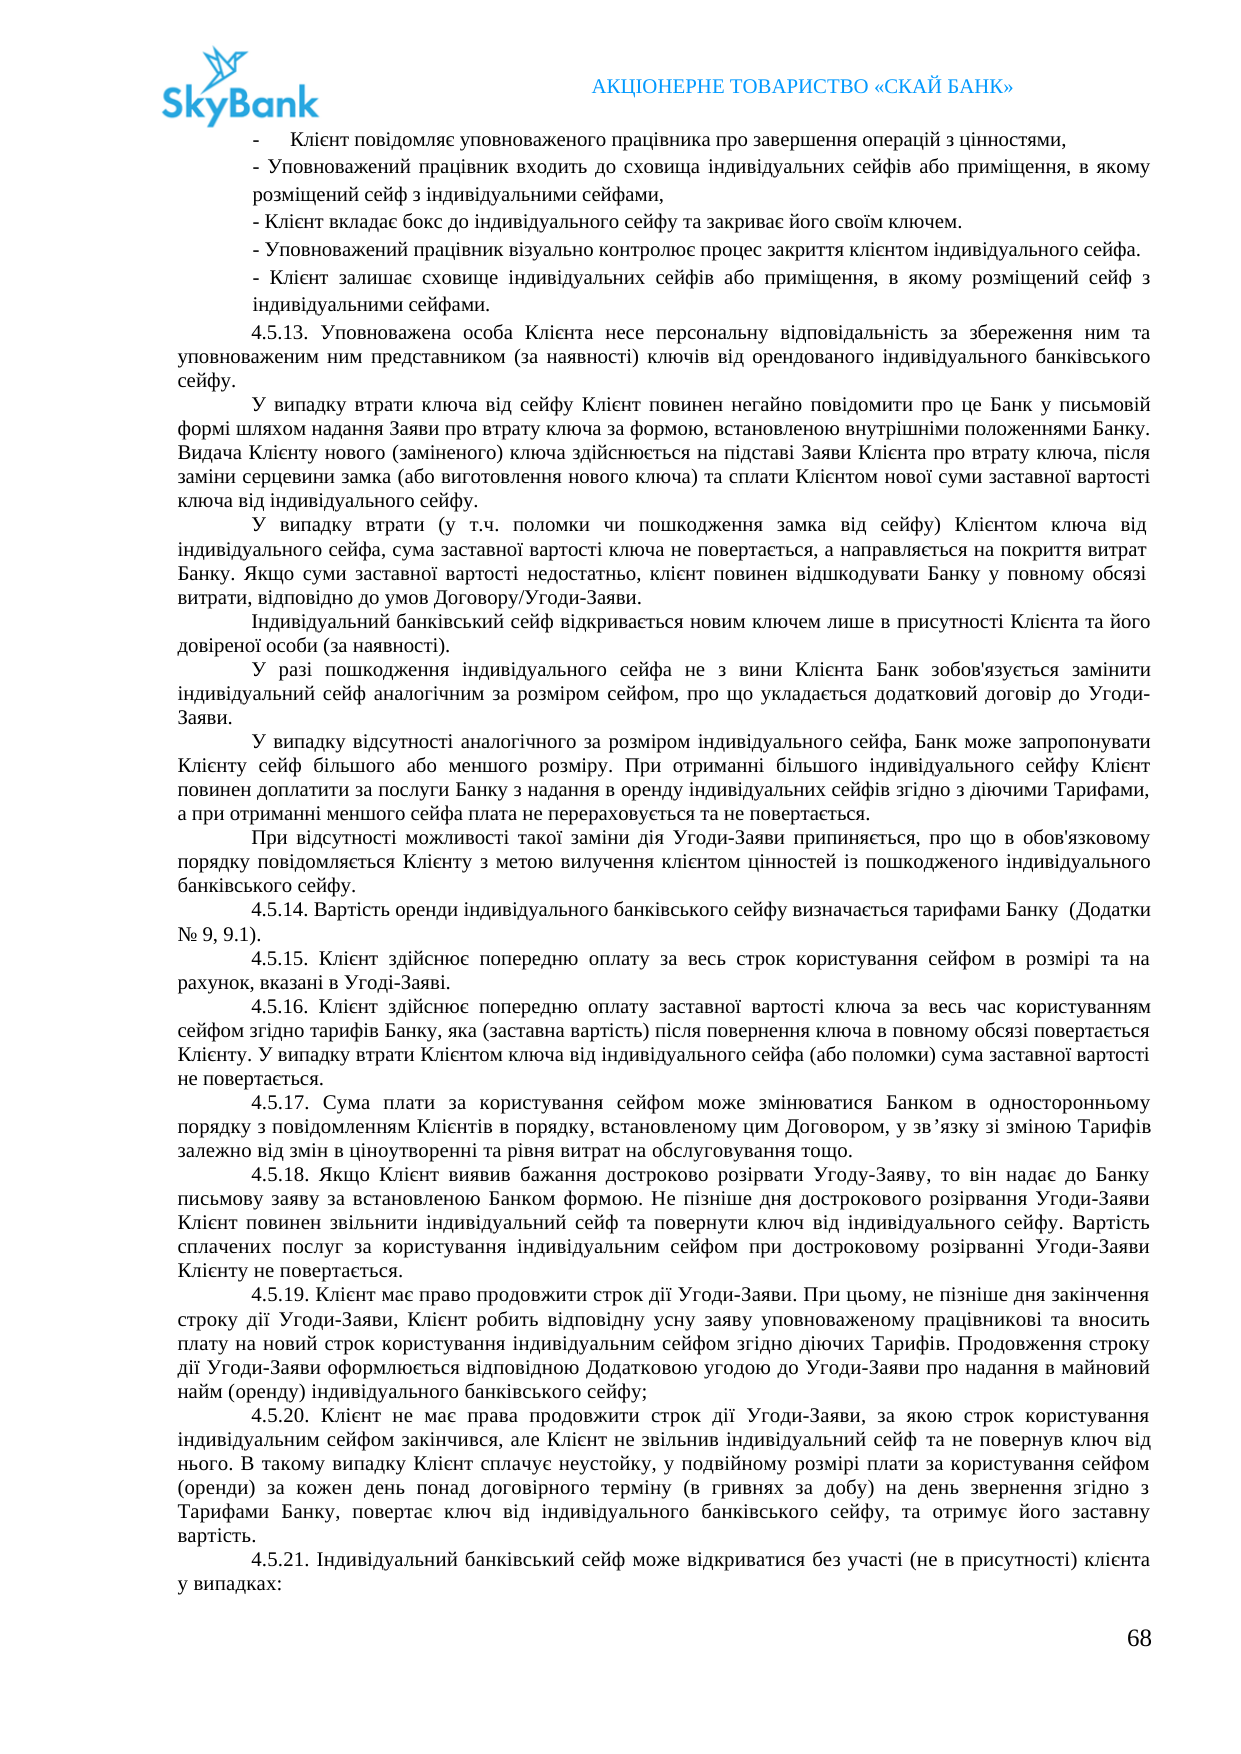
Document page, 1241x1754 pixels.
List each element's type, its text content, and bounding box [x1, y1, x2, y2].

text 4.5.20. Клієнт не має права продовжити строк дії Угоди-Заяви, за якою строк користування індивідуальним сейфом закінчився, але Клієнт не звільнив індивідуальний сейф та не повернув ключ від нього. В такому випадку Клієнт сплачує неустойку, у подвійному розмірі плати за користування сейфом (оренди) за кожен день понад договірного терміну (в гривнях за добу) на день звернення згідно з Тарифами Банку, повертає ключ від індивідуального банківського сейфу, та отримує його заставну вартість. [177, 1403, 1152, 1547]
text У випадку втрати (у т.ч. поломки чи пошкодження замка від сейфу) Клієнтом ключа від індивідуального сейфа, сума заставної вартості ключа не повертається, а направляється на покриття витрат Банку. Якщо суми заставної вартості недостатньо, клієнт повинен відшкодувати Банку у повному обсязі витрати, відповідно до умов Договору/Угоди-Заяви. [177, 512, 1148, 609]
text 4.5.16. Клієнт здійснює попередню оплату заставної вартості ключа за весь час користуванням сейфом згідно тарифів Банку, яка (заставна вартість) після повернення ключа в повному обсязі повертається Клієнту. У випадку втрати Клієнтом ключа від індивідуального сейфа (або поломки) сума заставної вартості не повертається. [177, 994, 1152, 1090]
text 4.5.19. Клієнт має право продовжити строк дії Угоди-Заяви. При цьому, не пізніше дня закінчення строку дії Угоди-Заяви, Клієнт робить відповідну усну заяву уповноваженому працівникові та вносить плату на новий строк користування індивідуальним сейфом згідно діючих Тарифів. Продовження строку дії Угоди-Заяви оформлюється відповідною Додатковою угодою до Угоди-Заяви про надання в майновий найм (оренду) індивідуального банківського сейфу; [177, 1282, 1152, 1403]
text 4.5.17. Сума плати за користування сейфом може змінюватися Банком в односторонньому порядку з повідомленням Клієнтів в порядку, встановленому цим Договором, у зв’язку зі зміною Тарифів залежно вiд змін в цiноутвореннi та рівня витрат на обслуговування тощо. [177, 1090, 1152, 1162]
list Клієнт повідомляє уповноваженого працівника про завершення операцій з цінностями, [252, 127, 1152, 151]
text 4.5.15. Клієнт здійснює попередню оплату за весь строк користування сейфом в розмірі та на рахунок, вказані в Угоді-Заяві. [177, 946, 1152, 994]
list - Клієнт залишає сховище індивідуальних сейфів або приміщення, в якому розміщений сейф з індивідуальними сейфами. [252, 265, 1152, 316]
text При відсутності можливості такої заміни дія Угоди-Заяви припиняється, про що в обов'язковому порядку повідомляється Клієнту з метою вилучення клієнтом цінностей із пошкодженого індивідуального банківського сейфу. [177, 825, 1152, 897]
text У випадку відсутності аналогічного за розміром індивідуального сейфа, Банк може запропонувати Клієнту сейф більшого або меншого розміру. При отриманні більшого індивідуального сейфу Клієнт повинен доплатити за послуги Банку з надання в оренду індивідуальних сейфів згідно з діючими Тарифами, а при отриманні меншого сейфа плата не перераховується та не повертається. [177, 729, 1152, 825]
text У разі пошкодження індивідуального сейфа не з вини Клієнта Банк зобов'язується замінити індивідуальний сейф аналогічним за розміром сейфом, про що укладається додатковий договір до Угоди-Заяви. [177, 657, 1152, 729]
text 4.5.14. Вартість оренди індивідуального банківського сейфу визначається тарифами Банку (Додатки № 9, 9.1). [177, 897, 1152, 946]
picture [142, 35, 349, 140]
text 4.5.21. Індивідуальний банківський сейф може відкриватися без участі (не в присутності) клієнта у випадках: [177, 1547, 1152, 1595]
text 4.5.18. Якщо Клієнт виявив бажання достроково розірвати Угоду-Заяву, то він надає до Банку письмову заяву за встановленою Банком формою. Не пізніше дня дострокового розірвання Угоди-Заяви Клієнт повинен звільнити індивідуальний сейф та повернути ключ від індивідуального сейфу. Вартість сплачених послуг за користування індивідуальним сейфом при достроковому розірванні Угоди-Заяви Клієнту не повертається. [177, 1162, 1152, 1282]
text 4.5.13. Уповноважена особа Клієнта несе персональну відповідальність за збереження ним та уповноваженим ним представником (за наявності) ключів від орендованого індивідуального банківського сейфу. [177, 320, 1152, 392]
list - Уповноважений працівник входить до сховища індивідуальних сейфів або приміщення, в якому розміщений сейф з індивідуальними сейфами, [252, 154, 1152, 206]
list - Уповноважений працівник візуально контролює процес закриття клієнтом індивідуального сейфа. [252, 237, 1152, 261]
text У випадку втрати ключа від сейфу Клієнт повинен негайно повідомити про це Банк у письмовій формі шляхом надання Заяви про втрату ключа за формою, встановленою внутрішніми положеннями Банку. Видача Клієнту нового (заміненого) ключа здійснюється на підставі Заяви Клієнта про втрату ключа, після заміни серцевини замка (або виготовлення нового ключа) та сплати Клієнтом нової суми заставної вартості ключа від індивідуального сейфу. [177, 392, 1152, 512]
text Індивідуальний банківський сейф відкривається новим ключем лише в присутності Клієнта та його довіреної особи (за наявності). [177, 609, 1152, 657]
list - Клієнт вкладає бокс до індивідуального сейфу та закриває його своїм ключем. [252, 209, 1152, 233]
